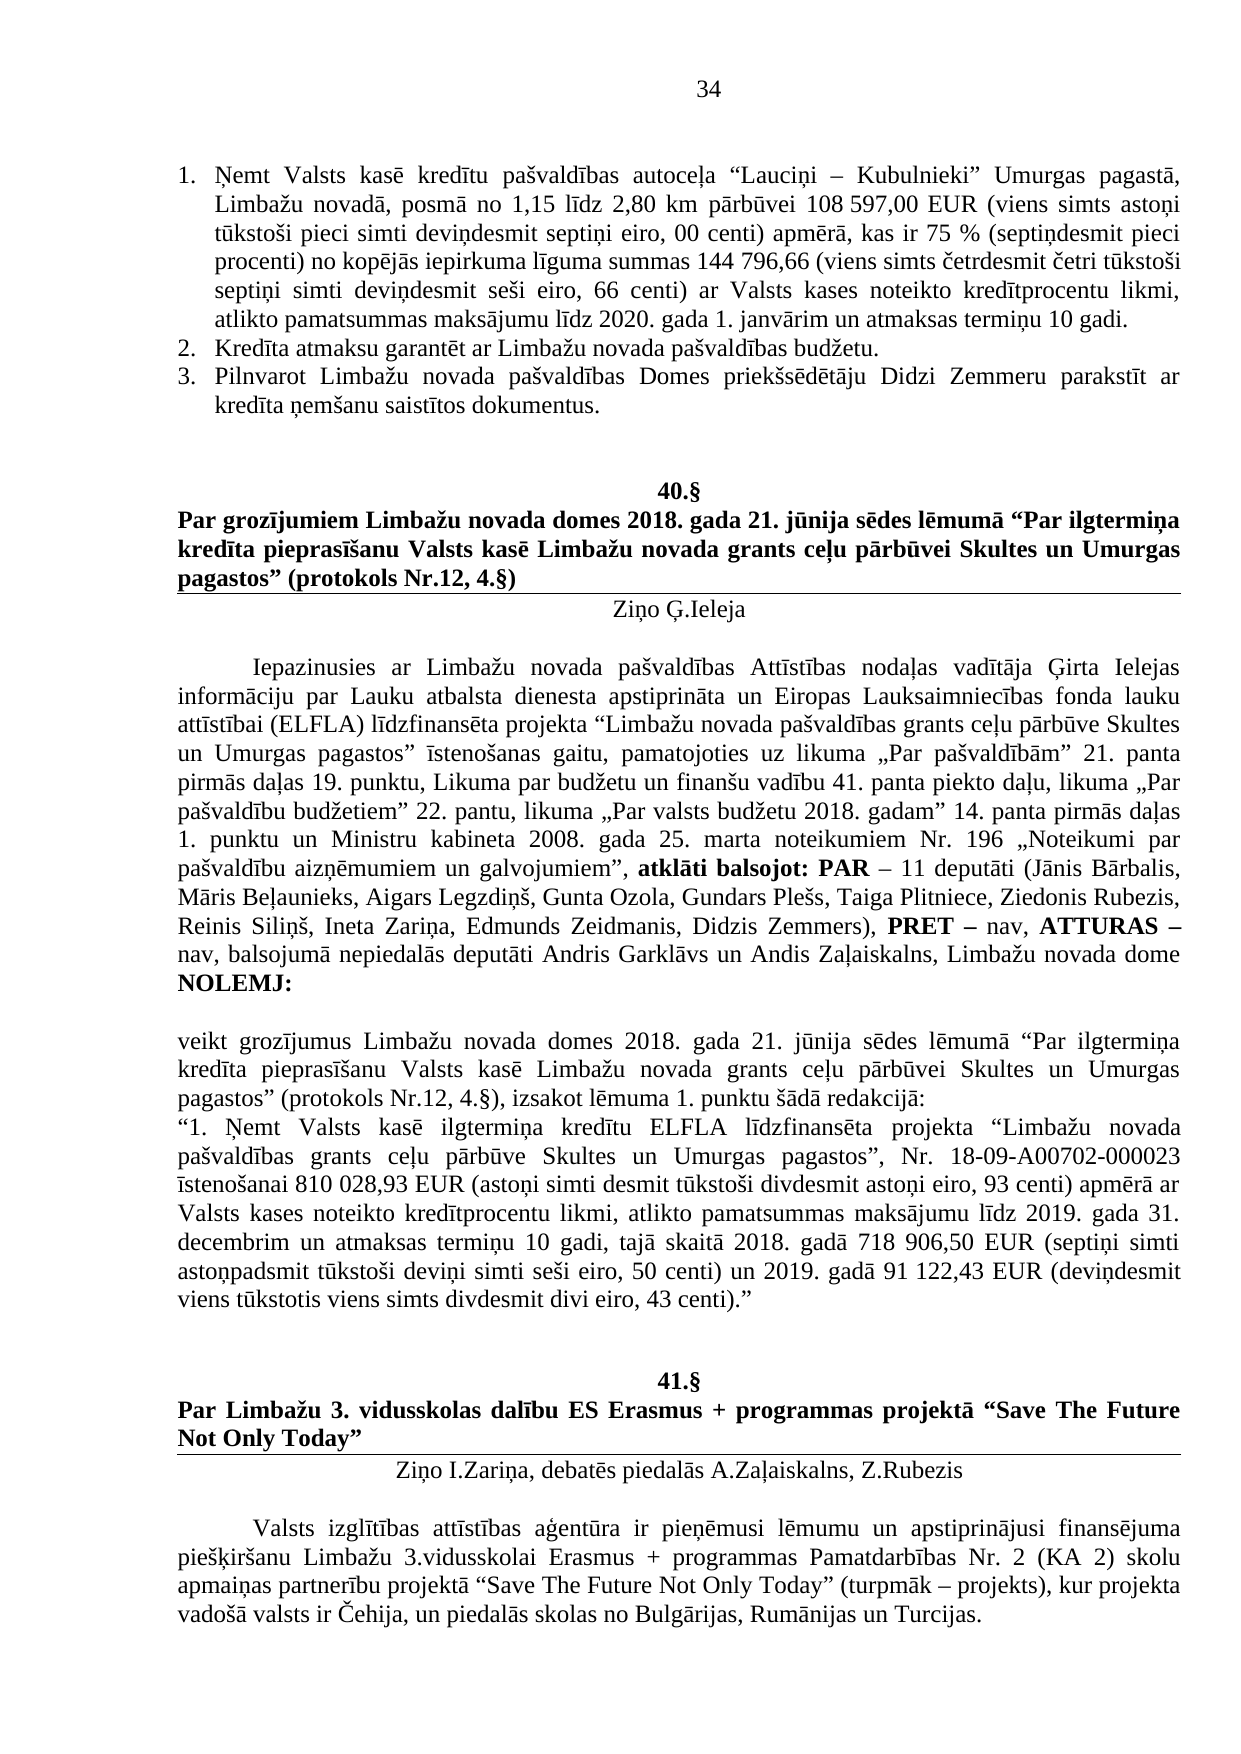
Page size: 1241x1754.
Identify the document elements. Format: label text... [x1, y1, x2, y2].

text “1. Ņemt Valsts kasē ilgtermiņa kredītu ELFLA līdzfinansēta projekta “Limbažu novada pašvaldības grants ceļu pārbūve Skultes un Umurgas pagastos”, Nr. 18-09-A00702-000023 īstenošanai 810 028,93 EUR (astoņi simti desmit tūkstoši divdesmit astoņi eiro, 93 centi) apmērā ar Valsts kases noteikto kredītprocentu likmi, atlikto pamatsummas maksājumu līdz 2019. gada 31. decembrim un atmaksas termiņu 10 gadi, tajā skaitā 2018. gadā 718 906,50 EUR (septiņi simti astoņpadsmit tūkstoši deviņi simti seši eiro, 50 centi) un 2019. gadā 91 122,43 EUR (deviņdesmit viens tūkstotis viens simts divdesmit divi eiro, 43 centi).” [177, 1112, 1181, 1313]
list Ņemt Valsts kasē kredītu pašvaldības autoceļa “Lauciņi – Kubulnieki” Umurgas pagastā, Limbažu novadā, posmā no 1,15 līdz 2,80 km pārbūvei 108 597,00 EUR (viens simts astoņi tūkstoši pieci simti deviņdesmit septiņi eiro, 00 centi) apmērā, kas ir 75 % (septiņdesmit pieci procenti) no kopējās iepirkuma līguma summas 144 796,66 (viens simts četrdesmit četri tūkstoši septiņi simti deviņdesmit seši eiro, 66 centi) ar Valsts kases noteikto kredītprocentu likmi, atlikto pamatsummas maksājumu līdz 2020. gada 1. janvārim un atmaksas termiņu 10 gadi. [177, 160, 1181, 333]
text Ziņo I.Zariņa, debatēs piedalās A.Zaļaiskalns, Z.Rubezis [177, 1455, 1181, 1484]
text Iepazinusies ar Limbažu novada pašvaldības Attīstības nodaļas vadītāja Ģirta Ielejas informāciju par Lauku atbalsta dienesta apstiprināta un Eiropas Lauksaimniecības fonda lauku attīstībai (ELFLA) līdzfinansēta projekta “Limbažu novada pašvaldības grants ceļu pārbūve Skultes un Umurgas pagastos” īstenošanas gaitu, pamatojoties uz likuma „Par pašvaldībām” 21. panta pirmās daļas 19. punktu, Likuma par budžetu un finanšu vadību 41. panta piekto daļu, likuma „Par pašvaldību budžetiem” 22. pantu, likuma „Par valsts budžetu 2018. gadam” 14. panta pirmās daļas 1. punktu un Ministru kabineta 2008. gada 25. marta noteikumiem Nr. 196 „Noteikumi par pašvaldību aizņēmumiem un galvojumiem”, atklāti balsojot: PAR – 11 deputāti (Jānis Bārbalis, Māris Beļaunieks, Aigars Legzdiņš, Gunta Ozola, Gundars Plešs, Taiga Plitniece, Ziedonis Rubezis, Reinis Siliņš, Ineta Zariņa, Edmunds Zeidmanis, Didzis Zemmers), PRET – nav, ATTURAS – nav, balsojumā nepiedalās deputāti Andris Garklāvs un Andis Zaļaiskalns, Limbažu novada dome NOLEMJ: [177, 652, 1181, 997]
text veikt grozījumus Limbažu novada domes 2018. gada 21. jūnija sēdes lēmumā “Par ilgtermiņa kredīta pieprasīšanu Valsts kasē Limbažu novada grants ceļu pārbūvei Skultes un Umurgas pagastos” (protokols Nr.12, 4.§), izsakot lēmuma 1. punktu šādā redakcijā: [177, 1026, 1181, 1112]
text Par grozījumiem Limbažu novada domes 2018. gada 21. jūnija sēdes lēmumā “Par ilgtermiņa kredīta pieprasīšanu Valsts kasē Limbažu novada grants ceļu pārbūvei Skultes un Umurgas pagastos” (protokols Nr.12, 4.§) [177, 505, 1181, 593]
text Par Limbažu 3. vidusskolas dalību ES Erasmus + programmas projektā “Save The Future Not Only Today” [177, 1395, 1181, 1454]
list Kredīta atmaksu garantēt ar Limbažu novada pašvaldības budžetu. [177, 333, 1181, 361]
text 40.§ [177, 476, 1181, 505]
text Ziņo Ģ.Ieleja [177, 594, 1181, 623]
text Valsts izglītības attīstības aģentūra ir pieņēmusi lēmumu un apstiprinājusi finansējuma piešķiršanu Limbažu 3.vidusskolai Erasmus + programmas Pamatdarbības Nr. 2 (KA 2) skolu apmaiņas partnerību projektā “Save The Future Not Only Today” (turpmāk – projekts), kur projekta vadošā valsts ir Čehija, un piedalās skolas no Bulgārijas, Rumānijas un Turcijas. [177, 1513, 1181, 1628]
list Pilnvarot Limbažu novada pašvaldības Domes priekšsēdētāju Didzi Zemmeru parakstīt ar kredīta ņemšanu saistītos dokumentus. [177, 361, 1181, 419]
text 41.§ [177, 1366, 1181, 1395]
